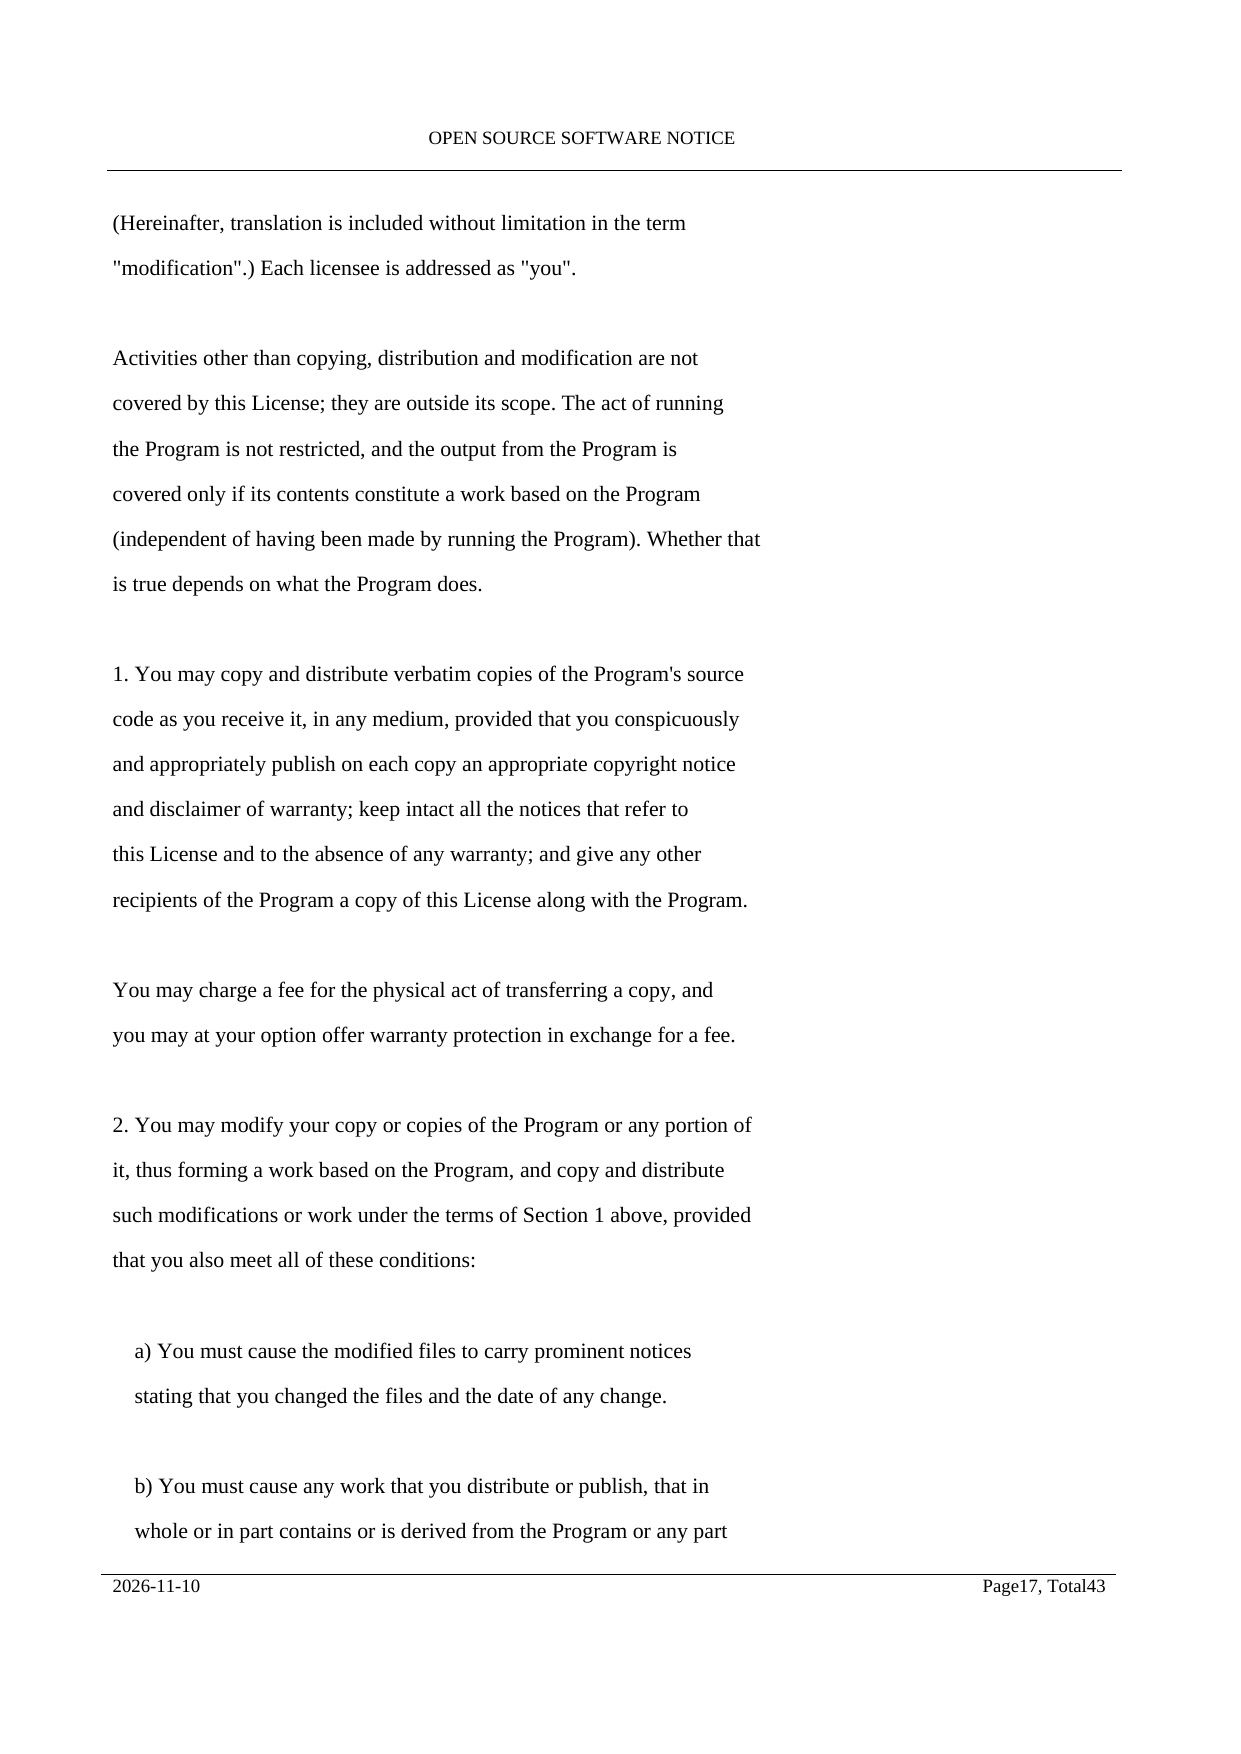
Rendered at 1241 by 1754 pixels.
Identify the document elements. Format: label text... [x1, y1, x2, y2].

text 2. You may modify your copy or copies of the Program or any portion of [112, 1108, 1128, 1141]
text (Hereinafter, translation is included without limitation in the term [112, 206, 1128, 239]
text whole or in part contains or is derived from the Program or any part [112, 1514, 1128, 1547]
text 1. You may copy and distribute verbatim copies of the Program's source [112, 657, 1128, 690]
text "modification".) Each licensee is addressed as "you". [112, 251, 1128, 284]
text this License and to the absence of any warranty; and give any other [112, 838, 1128, 870]
text Activities other than copying, distribution and modification are not [112, 342, 1128, 374]
text code as you receive it, in any medium, provided that you conspicuously [112, 702, 1128, 735]
text a) You must cause the modified files to carry prominent notices [112, 1334, 1128, 1366]
text and disclaimer of warranty; keep intact all the notices that refer to [112, 793, 1128, 825]
text it, thus forming a work based on the Program, and copy and distribute [112, 1153, 1128, 1186]
text You may charge a fee for the physical act of transferring a copy, and [112, 973, 1128, 1006]
text is true depends on what the Program does. [112, 567, 1128, 600]
text recipients of the Program a copy of this License along with the Program. [112, 883, 1128, 915]
text covered by this License; they are outside its scope. The act of running [112, 387, 1128, 419]
text b) You must cause any work that you distribute or publish, that in [112, 1469, 1128, 1502]
text the Program is not restricted, and the output from the Program is [112, 432, 1128, 464]
text stating that you changed the files and the date of any change. [112, 1379, 1128, 1412]
text you may at your option offer warranty protection in exchange for a fee. [112, 1018, 1128, 1051]
text covered only if its contents constitute a work based on the Program [112, 477, 1128, 509]
text and appropriately publish on each copy an appropriate copyright notice [112, 748, 1128, 780]
text (independent of having been made by running the Program). Whether that [112, 522, 1128, 554]
text that you also meet all of these conditions: [112, 1244, 1128, 1276]
text such modifications or work under the terms of Section 1 above, provided [112, 1199, 1128, 1231]
